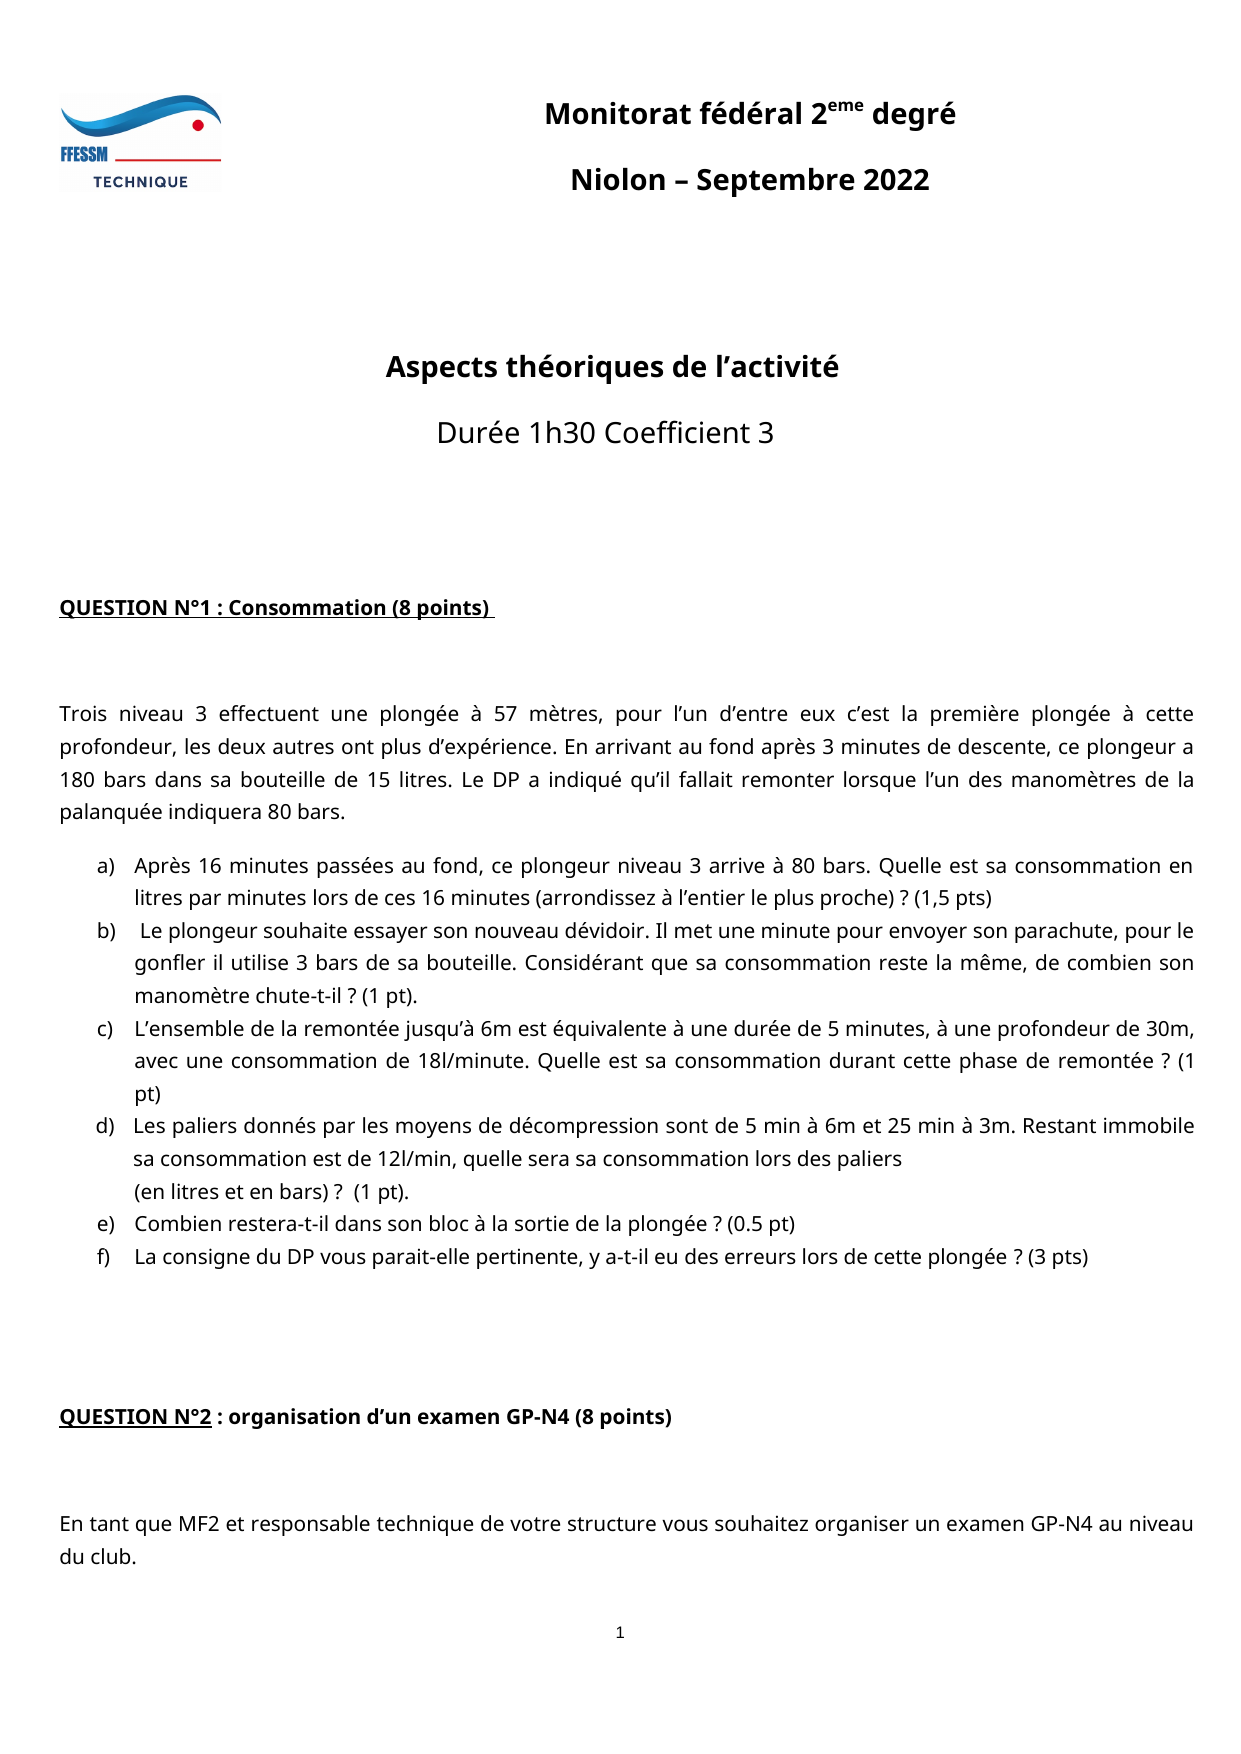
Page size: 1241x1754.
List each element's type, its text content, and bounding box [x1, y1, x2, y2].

text QUESTION N°2 : organisation d’un examen GP-N4 (8 points) [59, 1402, 1196, 1431]
list Après 16 minutes passées au fond, ce plongeur niveau 3 arrive à 80 bars. Quelle est sa consommation en litres par minutes lors de ces 16 minutes (arrondissez à l’entier le plus proche) ? (1,5 pts) [97, 851, 1196, 912]
text Durée 1h30 Coefficient 3 [44, 413, 1166, 452]
text Trois niveau 3 effectuent une plongée à 57 mètres, pour l’un d’entre eux c’est la première plongée à cette profondeur, les deux autres ont plus d’expérience. En arrivant au fond après 3 minutes de descente, ce plongeur a 180 bars dans sa bouteille de 15 litres. Le DP a indiqué qu’il fallait remonter lorsque l’un des manomètres de la palanquée indiquera 80 bars. [59, 699, 1196, 826]
list Les paliers donnés par les moyens de décompression sont de 5 min à 6m et 25 min à 3m. Restant immobile sa consommation est de 12l/min, quelle sera sa consommation lors des paliers [95, 1112, 1196, 1173]
text QUESTION N°1 : Consommation (8 points) [59, 593, 1196, 621]
list Combien restera-t-il dans son bloc à la sortie de la plongée ? (0.5 pt) [97, 1209, 1196, 1238]
picture [59, 93, 222, 192]
list La consigne du DP vous parait-elle pertinente, y a-t-il eu des erreurs lors de cette plongée ? (3 pts) [97, 1242, 1196, 1270]
text Aspects théoriques de l’activité [59, 346, 1166, 386]
list L’ensemble de la remontée jusqu’à 6m est équivalente à une durée de 5 minutes, à une profondeur de 30m, avec une consommation de 18l/minute. Quelle est sa consommation durant cette phase de remontée ? (1 pt) [97, 1014, 1196, 1107]
text En tant que MF2 et responsable technique de votre structure vous souhaitez organiser un examen GP-N4 au niveau du club. [59, 1509, 1196, 1570]
list Le plongeur souhaite essayer son nouveau dévidoir. Il met une minute pour envoyer son parachute, pour le gonfler il utilise 3 bars de sa bouteille. Considérant que sa consommation reste la même, de combien son manomètre chute-t-il ? (1 pt). [97, 916, 1196, 1009]
list (en litres et en bars) ? (1 pt). [134, 1177, 1196, 1205]
